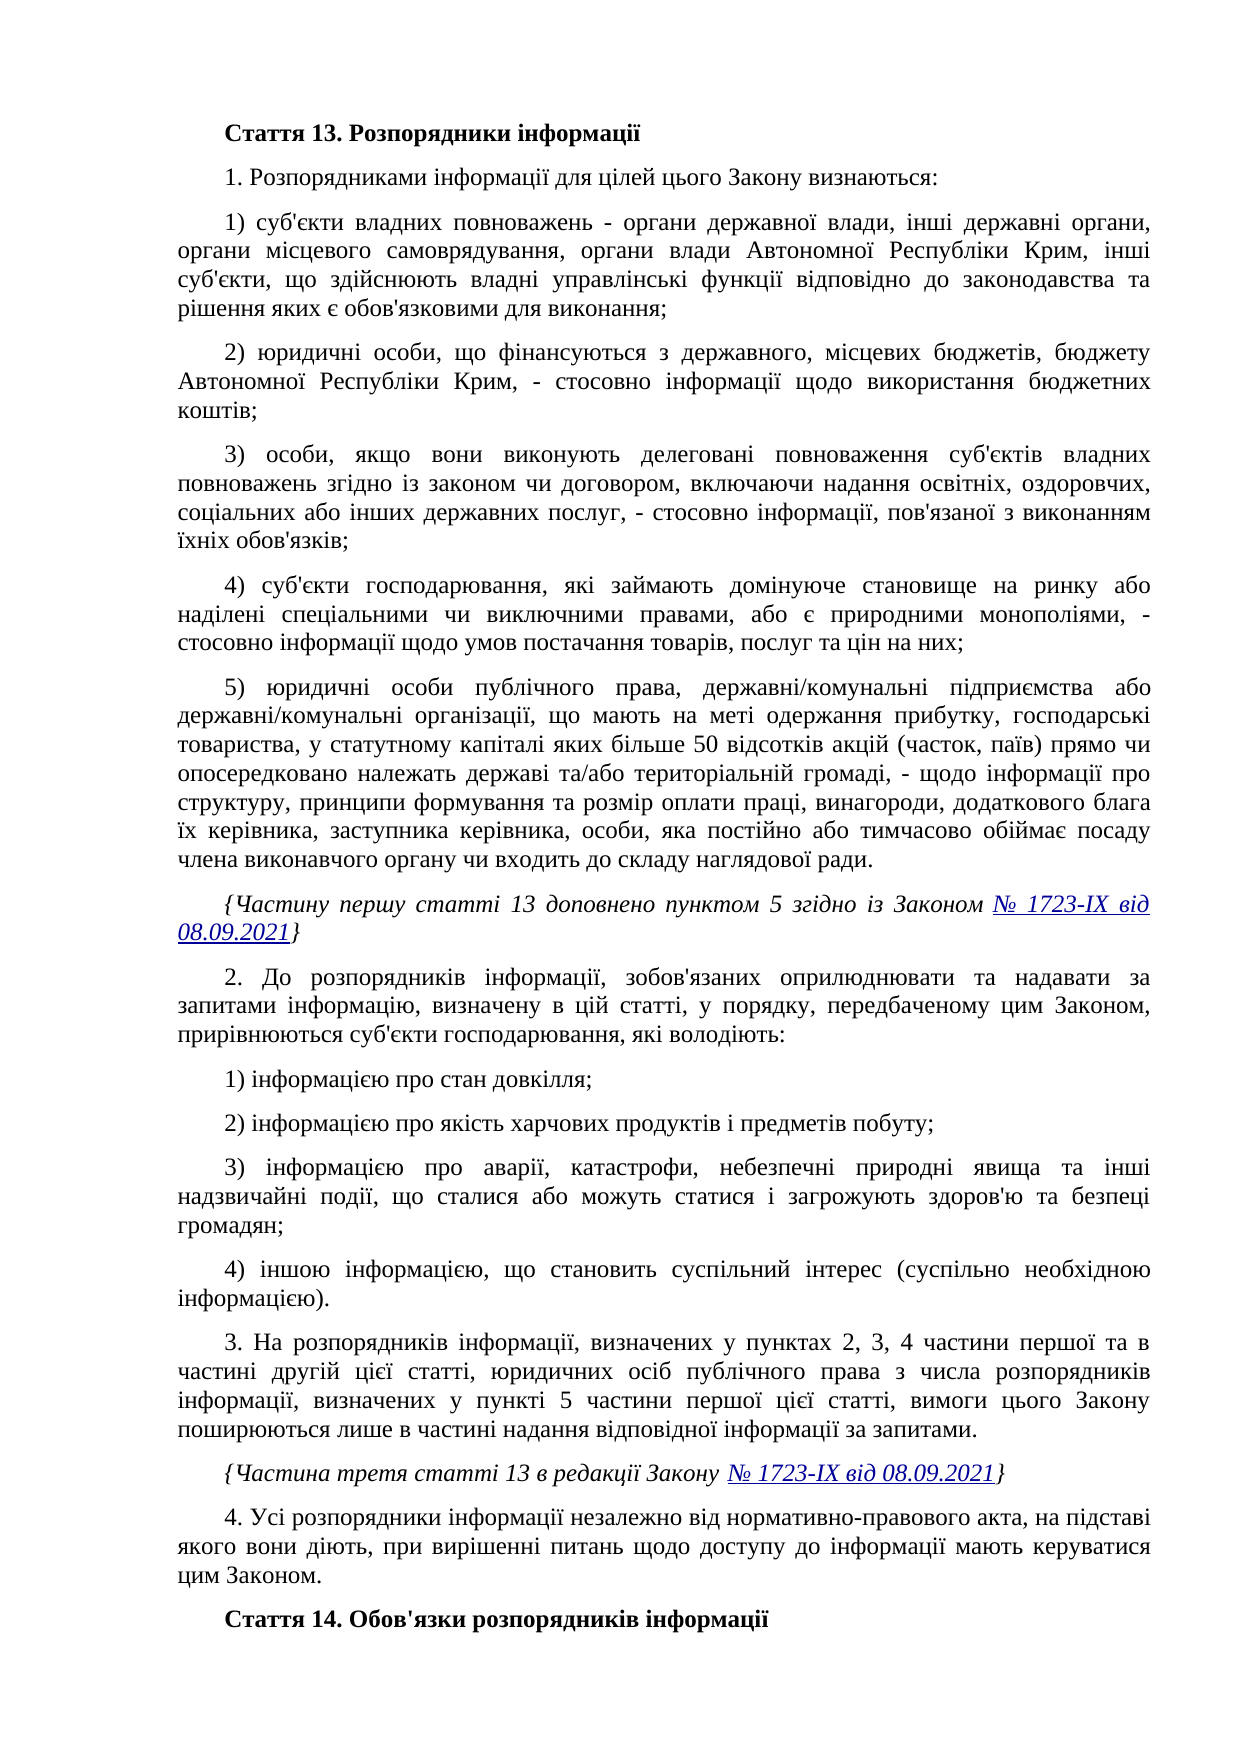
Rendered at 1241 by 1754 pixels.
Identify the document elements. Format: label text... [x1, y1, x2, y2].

text 2) інформацією про якість харчових продуктів і предметів побуту; [177, 1108, 1152, 1137]
text 4. Усі розпорядники інформації незалежно від нормативно-правового акта, на підставі якого вони діють, при вирішенні питань щодо доступу до інформації мають керуватися цим Законом. [177, 1502, 1152, 1589]
text 1) суб'єкти владних повноважень - органи державної влади, інші державні органи, органи місцевого самоврядування, органи влади Автономної Республіки Крим, інші суб'єкти, що здійснюють владні управлінські функції відповідно до законодавства та рішення яких є обов'язковими для виконання; [177, 207, 1152, 322]
text 2) юридичні особи, що фінансуються з державного, місцевих бюджетів, бюджету Автономної Республіки Крим, - стосовно інформації щодо використання бюджетних коштів; [177, 337, 1152, 424]
text Стаття 14. Обов'язки розпорядників інформації [177, 1604, 1152, 1633]
text 3) інформацією про аварії, катастрофи, небезпечні природні явища та інші надзвичайні події, що сталися або можуть статися і загрожують здоров'ю та безпеці громадян; [177, 1152, 1152, 1239]
text {Частину першу статті 13 доповнено пунктом 5 згідно із Законом № 1723-IX від 08.09.2021} [177, 889, 1152, 946]
text 3. На розпорядників інформації, визначених у пунктах 2, 3, 4 частини першої та в частині другій цієї статті, юридичних осіб публічного права з числа розпорядників інформації, визначених у пункті 5 частини першої цієї статті, вимоги цього Закону поширюються лише в частині надання відповідної інформації за запитами. [177, 1327, 1152, 1442]
text {Частина третя статті 13 в редакції Закону № 1723-IX від 08.09.2021} [177, 1458, 1152, 1487]
text 3) особи, якщо вони виконують делеговані повноваження суб'єктів владних повноважень згідно із законом чи договором, включаючи надання освітніх, оздоровчих, соціальних або інших державних послуг, - стосовно інформації, пов'язаної з виконанням їхніх обов'язків; [177, 439, 1152, 554]
text 1. Розпорядниками інформації для цілей цього Закону визнаються: [177, 162, 1152, 191]
text 1) інформацією про стан довкілля; [177, 1064, 1152, 1092]
text 4) іншою інформацією, що становить суспільний інтерес (суспільно необхідною інформацією). [177, 1254, 1152, 1312]
text 2. До розпорядників інформації, зобов'язаних оприлюднювати та надавати за запитами інформацію, визначену в цій статті, у порядку, передбаченому цим Законом, прирівнюються суб'єкти господарювання, які володіють: [177, 962, 1152, 1048]
text Стаття 13. Розпорядники інформації [177, 118, 1152, 147]
text 4) суб'єкти господарювання, які займають домінуюче становище на ринку або наділені спеціальними чи виключними правами, або є природними монополіями, - стосовно інформації щодо умов постачання товарів, послуг та цін на них; [177, 570, 1152, 656]
text 5) юридичні особи публічного права, державні/комунальні підприємства або державні/комунальні організації, що мають на меті одержання прибутку, господарські товариства, у статутному капіталі яких більше 50 відсотків акцій (часток, паїв) прямо чи опосередковано належать державі та/або територіальній громаді, - щодо інформації про структуру, принципи формування та розмір оплати праці, винагороди, додаткового блага їх керівника, заступника керівника, особи, яка постійно або тимчасово обіймає посаду члена виконавчого органу чи входить до складу наглядової ради. [177, 672, 1152, 873]
